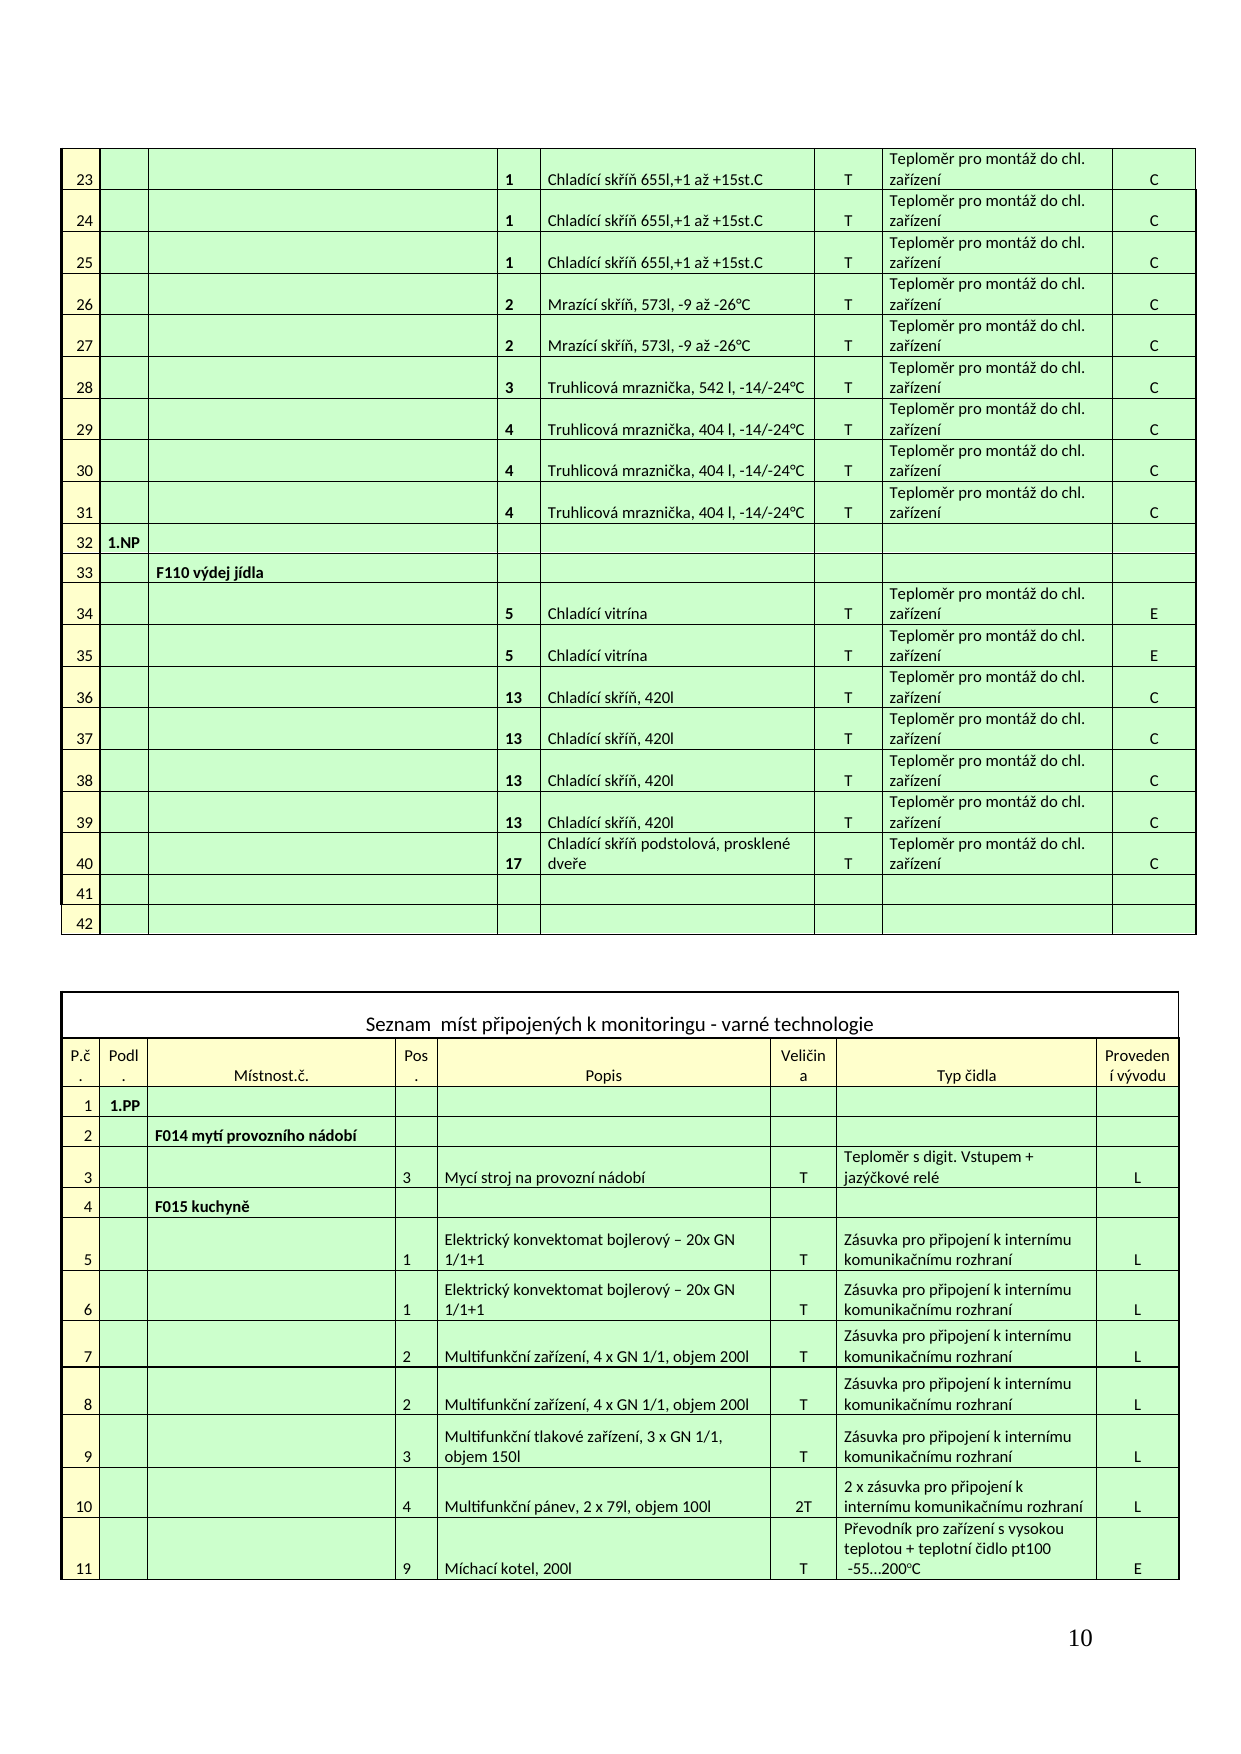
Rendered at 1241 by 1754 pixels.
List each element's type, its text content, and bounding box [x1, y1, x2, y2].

table_cell Multifunkční tlakové zařízení, 3 x GN 1/1, objem 150l [438, 1415, 770, 1467]
table_cell 40 [63, 833, 99, 874]
table_cell [101, 583, 148, 624]
table_cell Teploměr pro montáž do chl. zařízení [883, 274, 1112, 314]
table_cell [101, 792, 148, 832]
table_cell T [815, 667, 882, 707]
table_cell E [1113, 583, 1195, 624]
table_cell [101, 232, 148, 273]
table_cell [149, 232, 497, 273]
table_cell C [1113, 315, 1195, 356]
table_cell [101, 750, 148, 791]
table_cell [149, 583, 497, 624]
table_cell L [1097, 1271, 1178, 1320]
table_cell [100, 1147, 147, 1187]
table_cell 2 [396, 1368, 437, 1414]
table_cell Zásuvka pro připojení k internímu komunikačnímu rozhraní [837, 1271, 1096, 1320]
table_cell 5 [498, 625, 540, 666]
table_cell F015 kuchyně [148, 1188, 395, 1217]
table_cell 39 [63, 792, 99, 832]
table_cell [498, 875, 540, 904]
table_cell T [815, 833, 882, 874]
table_cell Truhlicová mraznička, 404 l, -14/-24°C [541, 399, 814, 439]
table_cell Chladící skříň, 420l [541, 750, 814, 791]
table_cell [1097, 1117, 1178, 1146]
table_cell Míchací kotel, 200l [438, 1518, 770, 1579]
table_cell 1.NP [101, 524, 148, 552]
table_cell [149, 357, 497, 398]
table_cell 3 [396, 1415, 437, 1467]
table_cell [148, 1087, 395, 1116]
table_cell [101, 482, 148, 523]
table_cell Teploměr pro montáž do chl. zařízení [883, 232, 1112, 273]
table_cell [396, 1087, 437, 1116]
table_cell Teploměr pro montáž do chl. zařízení [883, 750, 1112, 791]
table_cell [101, 315, 148, 356]
table_cell [101, 667, 148, 707]
table_cell 30 [63, 440, 99, 481]
table_cell P.č. [63, 1039, 99, 1086]
table_cell 4 [63, 1188, 99, 1217]
table_cell [149, 792, 497, 832]
table_cell T [815, 708, 882, 749]
table_cell [1113, 875, 1195, 904]
table_cell Chladící skříň 655l,+1 až +15st.C [541, 149, 814, 189]
table_cell 29 [63, 399, 99, 439]
table_cell 8 [63, 1368, 99, 1414]
table_cell T [771, 1518, 836, 1579]
table_cell [149, 190, 497, 231]
table_cell 42 [62, 905, 99, 933]
table_cell [148, 1415, 395, 1467]
table_cell 13 [498, 667, 540, 707]
table_cell [149, 524, 497, 552]
table_cell L [1097, 1321, 1178, 1366]
table_cell E [1097, 1518, 1178, 1579]
table_cell Zásuvka pro připojení k internímu komunikačnímu rozhraní [837, 1368, 1096, 1414]
table_cell [149, 440, 497, 481]
table_cell [149, 315, 497, 356]
table_cell Multifunkční zařízení, 4 x GN 1/1, objem 200l [438, 1368, 770, 1414]
table_cell T [815, 190, 882, 231]
table_cell L [1097, 1468, 1178, 1517]
table_cell Teploměr pro montáž do chl. zařízení [883, 833, 1112, 874]
table_cell [771, 1117, 836, 1146]
table_cell 2 [498, 315, 540, 356]
table_cell T [815, 583, 882, 624]
table_cell C [1113, 232, 1195, 273]
table_cell T [815, 792, 882, 832]
table_cell Teploměr pro montáž do chl. zařízení [883, 440, 1112, 481]
table_cell T [771, 1415, 836, 1467]
table_cell 1 [396, 1218, 437, 1270]
table_cell T [815, 440, 882, 481]
table_cell 2 [396, 1321, 437, 1366]
table_cell [541, 554, 814, 582]
table_cell 3 [498, 357, 540, 398]
table_cell Truhlicová mraznička, 542 l, -14/-24°C [541, 357, 814, 398]
table_cell [883, 554, 1112, 582]
table_cell T [815, 750, 882, 791]
table_cell Veličina [771, 1039, 836, 1086]
table_cell Teploměr pro montáž do chl. zařízení [883, 667, 1112, 707]
table_cell L [1097, 1218, 1178, 1270]
table_cell 10 [63, 1468, 99, 1517]
table_cell 25 [63, 232, 99, 273]
table_cell [396, 1117, 437, 1146]
table_cell Chladící skříň 655l,+1 až +15st.C [541, 190, 814, 231]
table_cell Provedení vývodu [1097, 1039, 1178, 1086]
table_cell Chladící vitrína [541, 625, 814, 666]
table_cell T [815, 232, 882, 273]
table_cell C [1113, 149, 1195, 189]
table_cell 9 [63, 1415, 99, 1467]
table_cell L [1097, 1147, 1178, 1187]
table_cell T [771, 1271, 836, 1320]
table_cell T [815, 399, 882, 439]
table_cell 2 x zásuvka pro připojení k internímu komunikačnímu rozhraní [837, 1468, 1096, 1517]
table_header Seznam míst připojených k monitoringu - varné technologie [63, 993, 1178, 1037]
table_cell [101, 357, 148, 398]
table_cell [101, 149, 148, 189]
table_cell Teploměr pro montáž do chl. zařízení [883, 190, 1112, 231]
table_cell E [1113, 625, 1195, 666]
table_cell Teploměr pro montáž do chl. zařízení [883, 357, 1112, 398]
table_cell [149, 750, 497, 791]
table_cell Zásuvka pro připojení k internímu komunikačnímu rozhraní [837, 1415, 1096, 1467]
table_cell T [771, 1321, 836, 1366]
table_cell Elektrický konvektomat bojlerový – 20x GN 1/1+1 [438, 1271, 770, 1320]
table_cell 7 [63, 1321, 99, 1366]
table_cell 3 [396, 1147, 437, 1187]
table_cell C [1113, 833, 1195, 874]
table_cell Typ čidla [837, 1039, 1096, 1086]
table_cell T [771, 1368, 836, 1414]
table_cell [149, 399, 497, 439]
table_cell [883, 875, 1112, 904]
table_cell 17 [498, 833, 540, 874]
table_cell Chladící skříň, 420l [541, 708, 814, 749]
table_cell 11 [63, 1518, 99, 1579]
table_cell 1 [498, 232, 540, 273]
table_cell [149, 833, 497, 874]
table_cell Teploměr pro montáž do chl. zařízení [883, 149, 1112, 189]
table_cell 1 [63, 1087, 99, 1116]
table_cell [101, 554, 148, 582]
table_cell [100, 1415, 147, 1467]
table_cell 36 [63, 667, 99, 707]
table_cell Zásuvka pro připojení k internímu komunikačnímu rozhraní [837, 1321, 1096, 1366]
table_cell [149, 274, 497, 314]
table_cell T [815, 315, 882, 356]
table_cell 37 [63, 708, 99, 749]
table_cell [149, 875, 497, 904]
table_cell Mrazící skříň, 573l, -9 až -26°C [541, 274, 814, 314]
table_cell [101, 905, 148, 933]
table_cell 38 [63, 750, 99, 791]
table_cell Pos. [396, 1039, 437, 1086]
table_cell [148, 1321, 395, 1366]
table_cell [101, 625, 148, 666]
table_cell [149, 905, 497, 933]
table_cell F110 výdej jídla [149, 554, 497, 582]
table_cell [1113, 905, 1195, 933]
table_cell [541, 905, 814, 933]
table_cell [771, 1087, 836, 1116]
table_cell [883, 905, 1112, 933]
table_cell [100, 1218, 147, 1270]
table_cell [438, 1117, 770, 1146]
table_cell 24 [63, 190, 99, 231]
table_cell 4 [498, 399, 540, 439]
table_cell 28 [63, 357, 99, 398]
table_cell 33 [63, 554, 99, 582]
table_cell [815, 905, 882, 933]
table_cell 13 [498, 792, 540, 832]
table_cell Chladící vitrína [541, 583, 814, 624]
table_cell [100, 1468, 147, 1517]
table_cell Popis [438, 1039, 770, 1086]
table_cell 4 [498, 440, 540, 481]
table_cell [148, 1518, 395, 1579]
table_cell [1097, 1087, 1178, 1116]
table_cell [101, 190, 148, 231]
table_cell Teploměr pro montáž do chl. zařízení [883, 315, 1112, 356]
table_cell [100, 1117, 147, 1146]
table_cell Chladící skříň 655l,+1 až +15st.C [541, 232, 814, 273]
table_cell [1113, 524, 1195, 552]
table_cell 3 [63, 1147, 99, 1187]
table_cell T [815, 625, 882, 666]
table_cell Teploměr s digit. Vstupem + jazýčkové relé [837, 1147, 1096, 1187]
table_cell [1097, 1188, 1178, 1217]
table_cell [149, 708, 497, 749]
table_cell Multifunkční zařízení, 4 x GN 1/1, objem 200l [438, 1321, 770, 1366]
table_cell 1 [396, 1271, 437, 1320]
table_cell 34 [63, 583, 99, 624]
table_cell Místnost.č. [148, 1039, 395, 1086]
table_cell 26 [63, 274, 99, 314]
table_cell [837, 1518, 1096, 1579]
table_cell 27 [63, 315, 99, 356]
table_cell 4 [498, 482, 540, 523]
table_cell [149, 149, 497, 189]
table_cell [1113, 554, 1195, 582]
table_cell C [1113, 399, 1195, 439]
table_cell [100, 1321, 147, 1366]
table_cell [101, 875, 148, 904]
table_cell 2 [498, 274, 540, 314]
table_cell 31 [63, 482, 99, 523]
table_cell T [815, 149, 882, 189]
table_cell [837, 1117, 1096, 1146]
table_cell Chladící skříň, 420l [541, 792, 814, 832]
table_cell T [815, 274, 882, 314]
table_cell [148, 1271, 395, 1320]
table_cell Teploměr pro montáž do chl. zařízení [883, 583, 1112, 624]
table_cell 23 [63, 149, 99, 189]
table_cell Mrazící skříň, 573l, -9 až -26°C [541, 315, 814, 356]
table_cell [148, 1368, 395, 1414]
table_cell [498, 905, 540, 933]
table_cell [815, 524, 882, 552]
table_cell [438, 1087, 770, 1116]
table_cell [498, 524, 540, 552]
table_cell L [1097, 1368, 1178, 1414]
table_cell 4 [396, 1468, 437, 1517]
table_cell [148, 1218, 395, 1270]
table_cell [100, 1368, 147, 1414]
table_cell 1.PP [100, 1087, 147, 1116]
table_cell 41 [63, 875, 99, 904]
table_cell Teploměr pro montáž do chl. zařízení [883, 625, 1112, 666]
table_cell Truhlicová mraznička, 404 l, -14/-24°C [541, 482, 814, 523]
table_cell [101, 440, 148, 481]
table_cell Chladící skříň, 420l [541, 667, 814, 707]
table_cell T [771, 1147, 836, 1187]
table_cell T [771, 1218, 836, 1270]
table_cell [771, 1188, 836, 1217]
table_cell 1 [498, 190, 540, 231]
table_cell [438, 1188, 770, 1217]
table_cell [100, 1188, 147, 1217]
table_cell [815, 875, 882, 904]
table_cell C [1113, 750, 1195, 791]
table_cell C [1113, 482, 1195, 523]
table_cell [498, 554, 540, 582]
table_cell [101, 708, 148, 749]
table_cell [100, 1518, 147, 1579]
table_cell [149, 482, 497, 523]
table_cell [149, 625, 497, 666]
table_cell Teploměr pro montáž do chl. zařízení [883, 708, 1112, 749]
table_cell 2 [63, 1117, 99, 1146]
table_cell C [1113, 708, 1195, 749]
table_cell 5 [63, 1218, 99, 1270]
table_cell 32 [63, 524, 99, 552]
table_cell C [1113, 667, 1195, 707]
table_cell C [1113, 792, 1195, 832]
table_cell T [815, 482, 882, 523]
table_cell [396, 1188, 437, 1217]
table_cell [101, 274, 148, 314]
table_cell 9 [396, 1518, 437, 1579]
table_cell 5 [498, 583, 540, 624]
table_cell Chladící skříň podstolová, prosklené dveře [541, 833, 814, 874]
table_cell [148, 1147, 395, 1187]
table_cell Teploměr pro montáž do chl. zařízení [883, 792, 1112, 832]
table_cell [541, 524, 814, 552]
table_cell F014 mytí provozního nádobí [148, 1117, 395, 1146]
table_cell [837, 1087, 1096, 1116]
table_cell C [1113, 440, 1195, 481]
table_cell C [1113, 274, 1195, 314]
table_cell [100, 1271, 147, 1320]
table_cell 2T [771, 1468, 836, 1517]
table_cell Teploměr pro montáž do chl. zařízení [883, 482, 1112, 523]
table_cell 13 [498, 750, 540, 791]
table_cell C [1113, 190, 1195, 231]
table_cell T [815, 357, 882, 398]
table_cell [815, 554, 882, 582]
table_cell Zásuvka pro připojení k internímu komunikačnímu rozhraní [837, 1218, 1096, 1270]
table_cell Podl. [100, 1039, 147, 1086]
table_cell [101, 833, 148, 874]
table_cell Mycí stroj na provozní nádobí [438, 1147, 770, 1187]
table_cell Truhlicová mraznička, 404 l, -14/-24°C [541, 440, 814, 481]
table_cell 35 [63, 625, 99, 666]
table_cell [883, 524, 1112, 552]
table_cell 1 [498, 149, 540, 189]
table_cell [837, 1188, 1096, 1217]
table_cell [149, 667, 497, 707]
table_cell Elektrický konvektomat bojlerový – 20x GN 1/1+1 [438, 1218, 770, 1270]
table_cell 13 [498, 708, 540, 749]
table_cell [148, 1468, 395, 1517]
table_cell [541, 875, 814, 904]
table_cell 6 [63, 1271, 99, 1320]
table_cell L [1097, 1415, 1178, 1467]
table_cell Teploměr pro montáž do chl. zařízení [883, 399, 1112, 439]
table_cell C [1113, 357, 1195, 398]
table_cell [101, 399, 148, 439]
table_cell Multifunkční pánev, 2 x 79l, objem 100l [438, 1468, 770, 1517]
